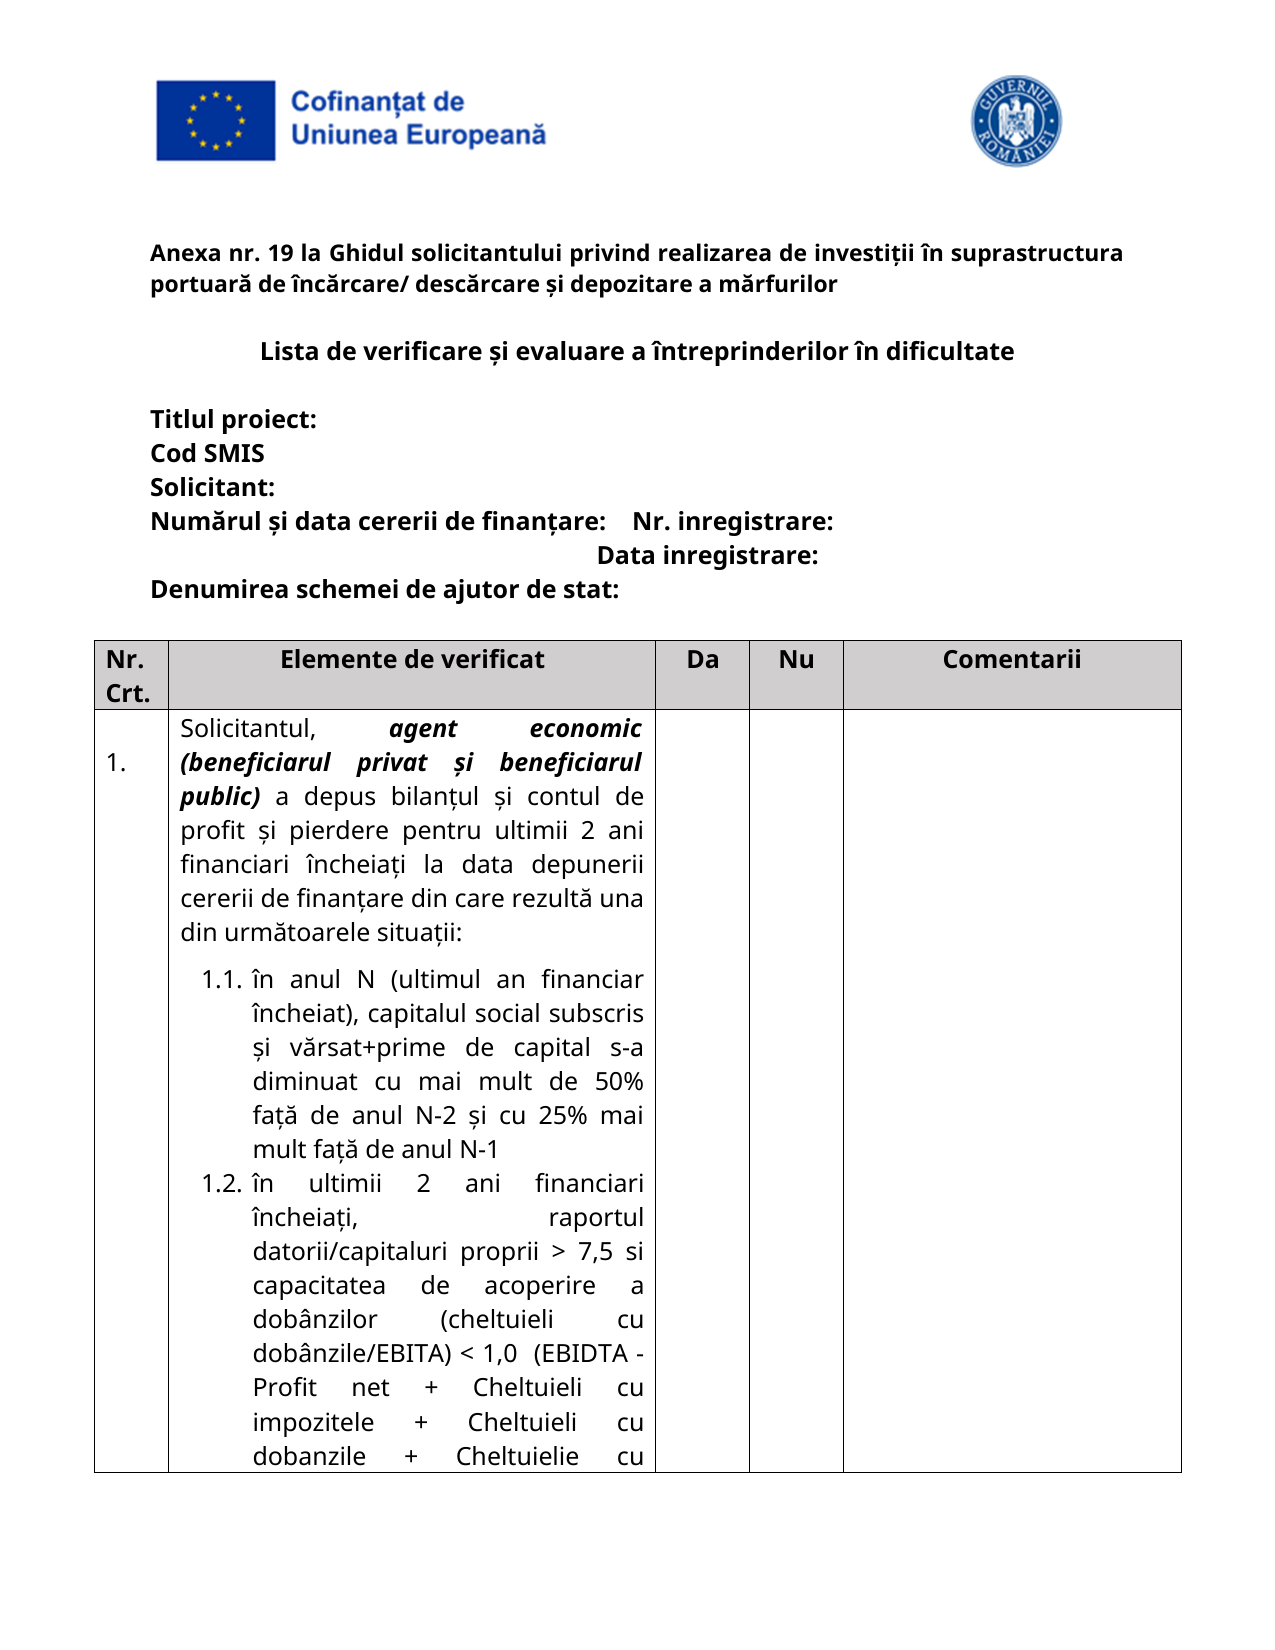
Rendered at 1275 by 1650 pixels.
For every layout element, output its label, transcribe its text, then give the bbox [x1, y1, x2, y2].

table_header Elemente de verificat [169, 641, 655, 709]
table_cell [844, 710, 1181, 1472]
table_header Nu [750, 641, 843, 709]
picture [150, 75, 1064, 169]
text Data inregistrare: [150, 538, 1125, 572]
table_cell 1. [95, 710, 168, 1472]
text Titlul proiect: [150, 402, 1125, 436]
text Lista de verificare și evaluare a întreprinderilor în dificultate [150, 334, 1125, 368]
table_header Da [656, 641, 749, 709]
text Denumirea schemei de ajutor de stat: [150, 572, 1125, 606]
table_header Comentarii [844, 641, 1181, 709]
text Numărul și data cererii de finanțare: Nr. inregistrare: [150, 504, 1125, 538]
text Cod SMIS [150, 436, 1125, 470]
table_header Nr. Crt. [95, 641, 168, 709]
text Solicitant: [150, 470, 1125, 504]
table_cell [656, 710, 749, 1472]
text Anexa nr. 19 la Ghidul solicitantului privind realizarea de investiții în suprastructura portuară de încărcare/ descărcare și depozitare a mărfurilor [150, 237, 1125, 299]
table_cell [750, 710, 843, 1472]
